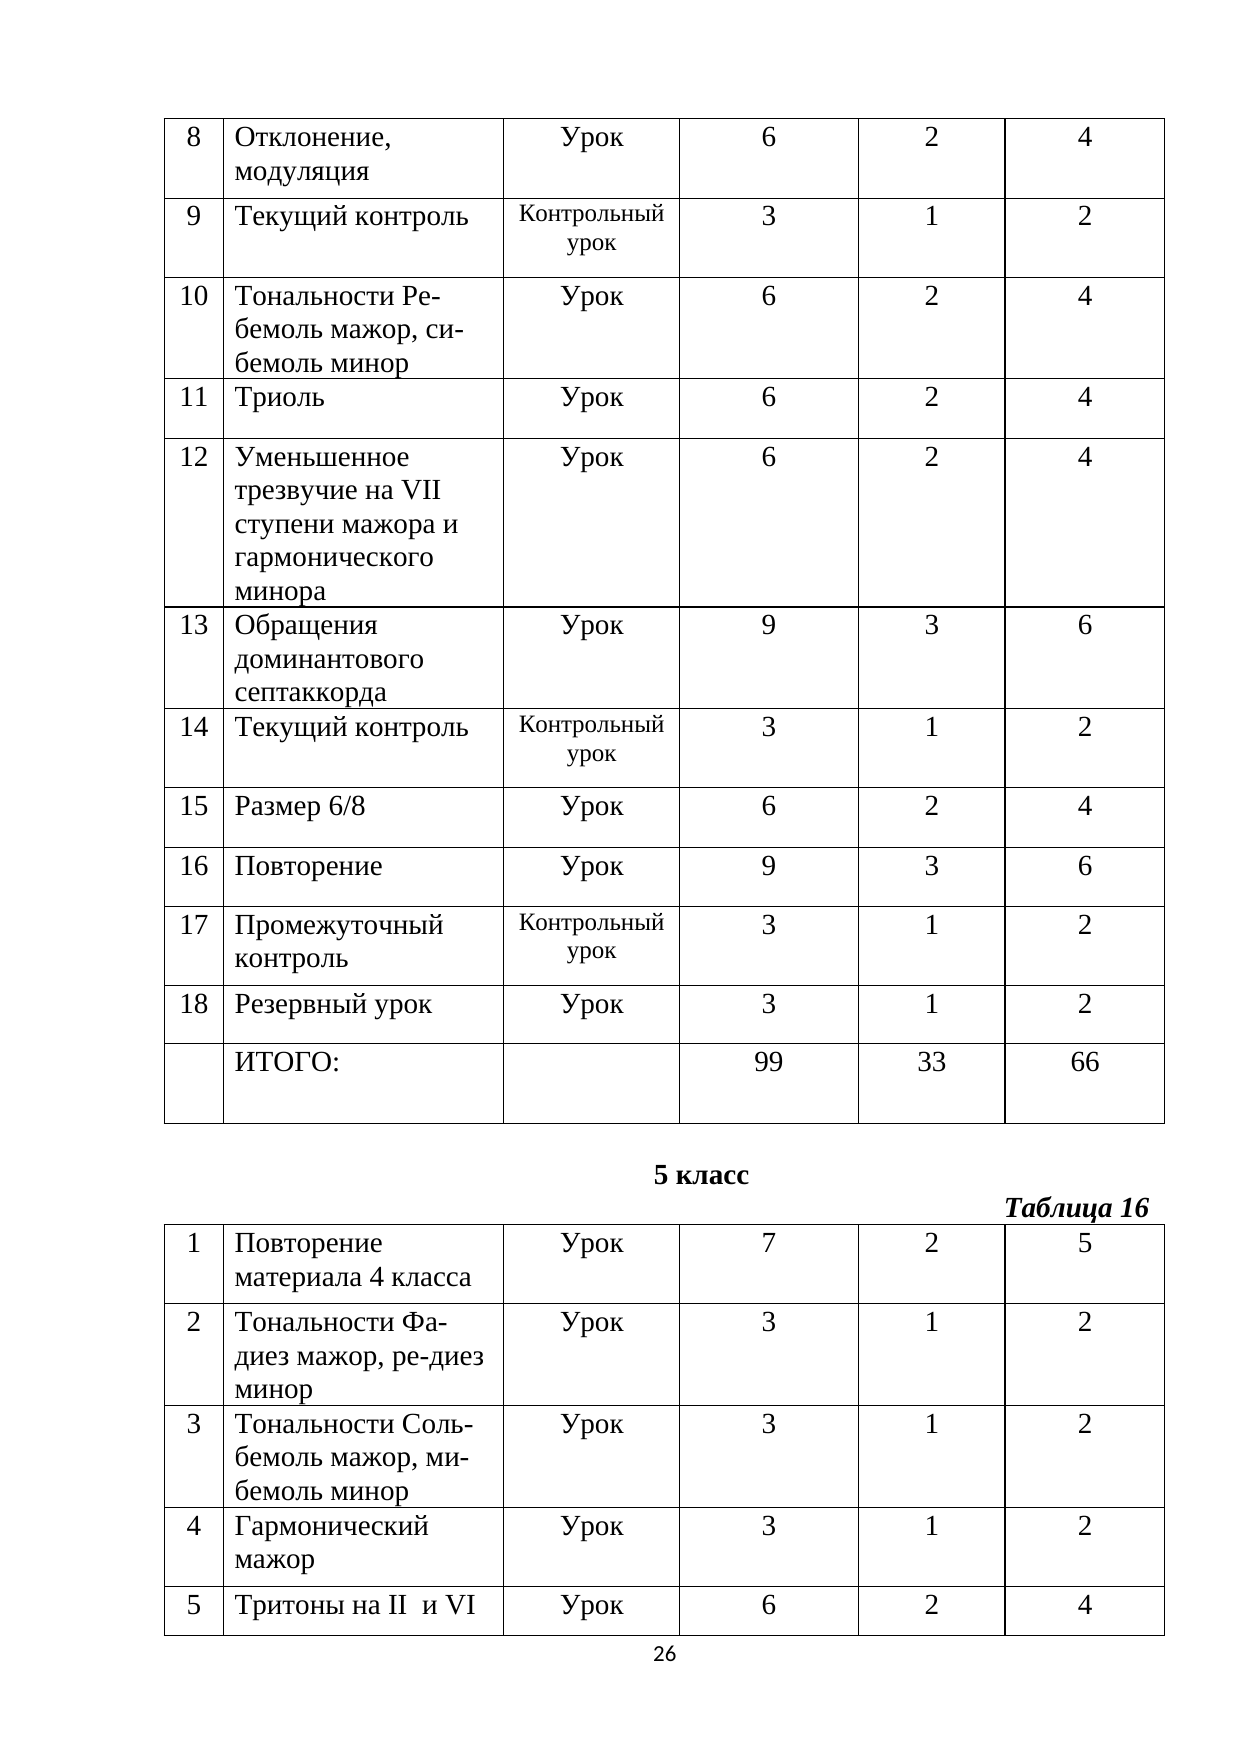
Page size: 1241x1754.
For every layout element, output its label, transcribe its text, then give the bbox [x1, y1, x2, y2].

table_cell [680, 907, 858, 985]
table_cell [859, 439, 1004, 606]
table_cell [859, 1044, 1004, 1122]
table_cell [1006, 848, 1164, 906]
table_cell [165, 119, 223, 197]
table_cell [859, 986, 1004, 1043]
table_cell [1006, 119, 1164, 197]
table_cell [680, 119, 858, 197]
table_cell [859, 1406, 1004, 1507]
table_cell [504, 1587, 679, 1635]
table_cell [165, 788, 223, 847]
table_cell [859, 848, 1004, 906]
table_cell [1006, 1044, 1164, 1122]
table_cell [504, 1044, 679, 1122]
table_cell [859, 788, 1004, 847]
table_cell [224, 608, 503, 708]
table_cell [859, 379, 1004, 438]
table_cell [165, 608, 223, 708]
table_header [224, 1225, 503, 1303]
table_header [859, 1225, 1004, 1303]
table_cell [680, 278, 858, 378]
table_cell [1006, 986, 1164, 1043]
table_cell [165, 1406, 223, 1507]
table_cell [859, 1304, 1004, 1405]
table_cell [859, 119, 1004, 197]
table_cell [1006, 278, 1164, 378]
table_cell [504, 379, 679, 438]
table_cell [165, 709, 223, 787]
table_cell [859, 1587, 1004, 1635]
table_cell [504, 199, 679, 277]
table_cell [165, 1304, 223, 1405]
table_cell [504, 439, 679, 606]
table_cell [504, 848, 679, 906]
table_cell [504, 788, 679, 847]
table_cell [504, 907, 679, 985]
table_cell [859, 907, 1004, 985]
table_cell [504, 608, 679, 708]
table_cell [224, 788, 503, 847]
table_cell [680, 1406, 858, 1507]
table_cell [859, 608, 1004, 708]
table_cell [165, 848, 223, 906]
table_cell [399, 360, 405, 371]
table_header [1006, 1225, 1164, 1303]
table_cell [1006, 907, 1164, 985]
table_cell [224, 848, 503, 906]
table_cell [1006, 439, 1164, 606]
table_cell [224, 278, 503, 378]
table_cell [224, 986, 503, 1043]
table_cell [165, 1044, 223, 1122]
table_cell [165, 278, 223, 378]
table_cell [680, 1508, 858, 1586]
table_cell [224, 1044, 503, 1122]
list Таблица 16 [177, 1191, 1152, 1224]
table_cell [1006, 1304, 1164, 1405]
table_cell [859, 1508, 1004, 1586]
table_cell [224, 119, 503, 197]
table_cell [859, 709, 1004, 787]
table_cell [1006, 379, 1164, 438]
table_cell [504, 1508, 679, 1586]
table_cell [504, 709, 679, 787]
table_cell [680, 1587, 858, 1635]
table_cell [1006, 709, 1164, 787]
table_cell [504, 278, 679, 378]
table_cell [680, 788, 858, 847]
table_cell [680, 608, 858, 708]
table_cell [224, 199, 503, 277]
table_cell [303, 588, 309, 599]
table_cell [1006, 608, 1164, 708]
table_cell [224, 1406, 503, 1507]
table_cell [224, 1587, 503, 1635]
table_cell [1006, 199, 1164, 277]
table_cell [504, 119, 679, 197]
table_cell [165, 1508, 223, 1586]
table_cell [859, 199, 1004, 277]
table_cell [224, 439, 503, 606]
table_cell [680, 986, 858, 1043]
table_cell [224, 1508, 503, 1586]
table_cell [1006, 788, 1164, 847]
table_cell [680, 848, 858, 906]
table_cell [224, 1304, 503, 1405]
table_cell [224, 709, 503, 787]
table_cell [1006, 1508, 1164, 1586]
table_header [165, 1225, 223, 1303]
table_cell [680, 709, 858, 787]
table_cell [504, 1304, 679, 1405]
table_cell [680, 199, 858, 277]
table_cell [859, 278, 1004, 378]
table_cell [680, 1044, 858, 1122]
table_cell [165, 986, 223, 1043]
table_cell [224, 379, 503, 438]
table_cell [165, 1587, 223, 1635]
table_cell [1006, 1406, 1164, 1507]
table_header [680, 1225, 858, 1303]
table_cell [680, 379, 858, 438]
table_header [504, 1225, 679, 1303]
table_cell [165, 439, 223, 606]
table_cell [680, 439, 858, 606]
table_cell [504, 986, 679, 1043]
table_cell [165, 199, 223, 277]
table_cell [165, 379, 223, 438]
text 5 класс [177, 1157, 1152, 1191]
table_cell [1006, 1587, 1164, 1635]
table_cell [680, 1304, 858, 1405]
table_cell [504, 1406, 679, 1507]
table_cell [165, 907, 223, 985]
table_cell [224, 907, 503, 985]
